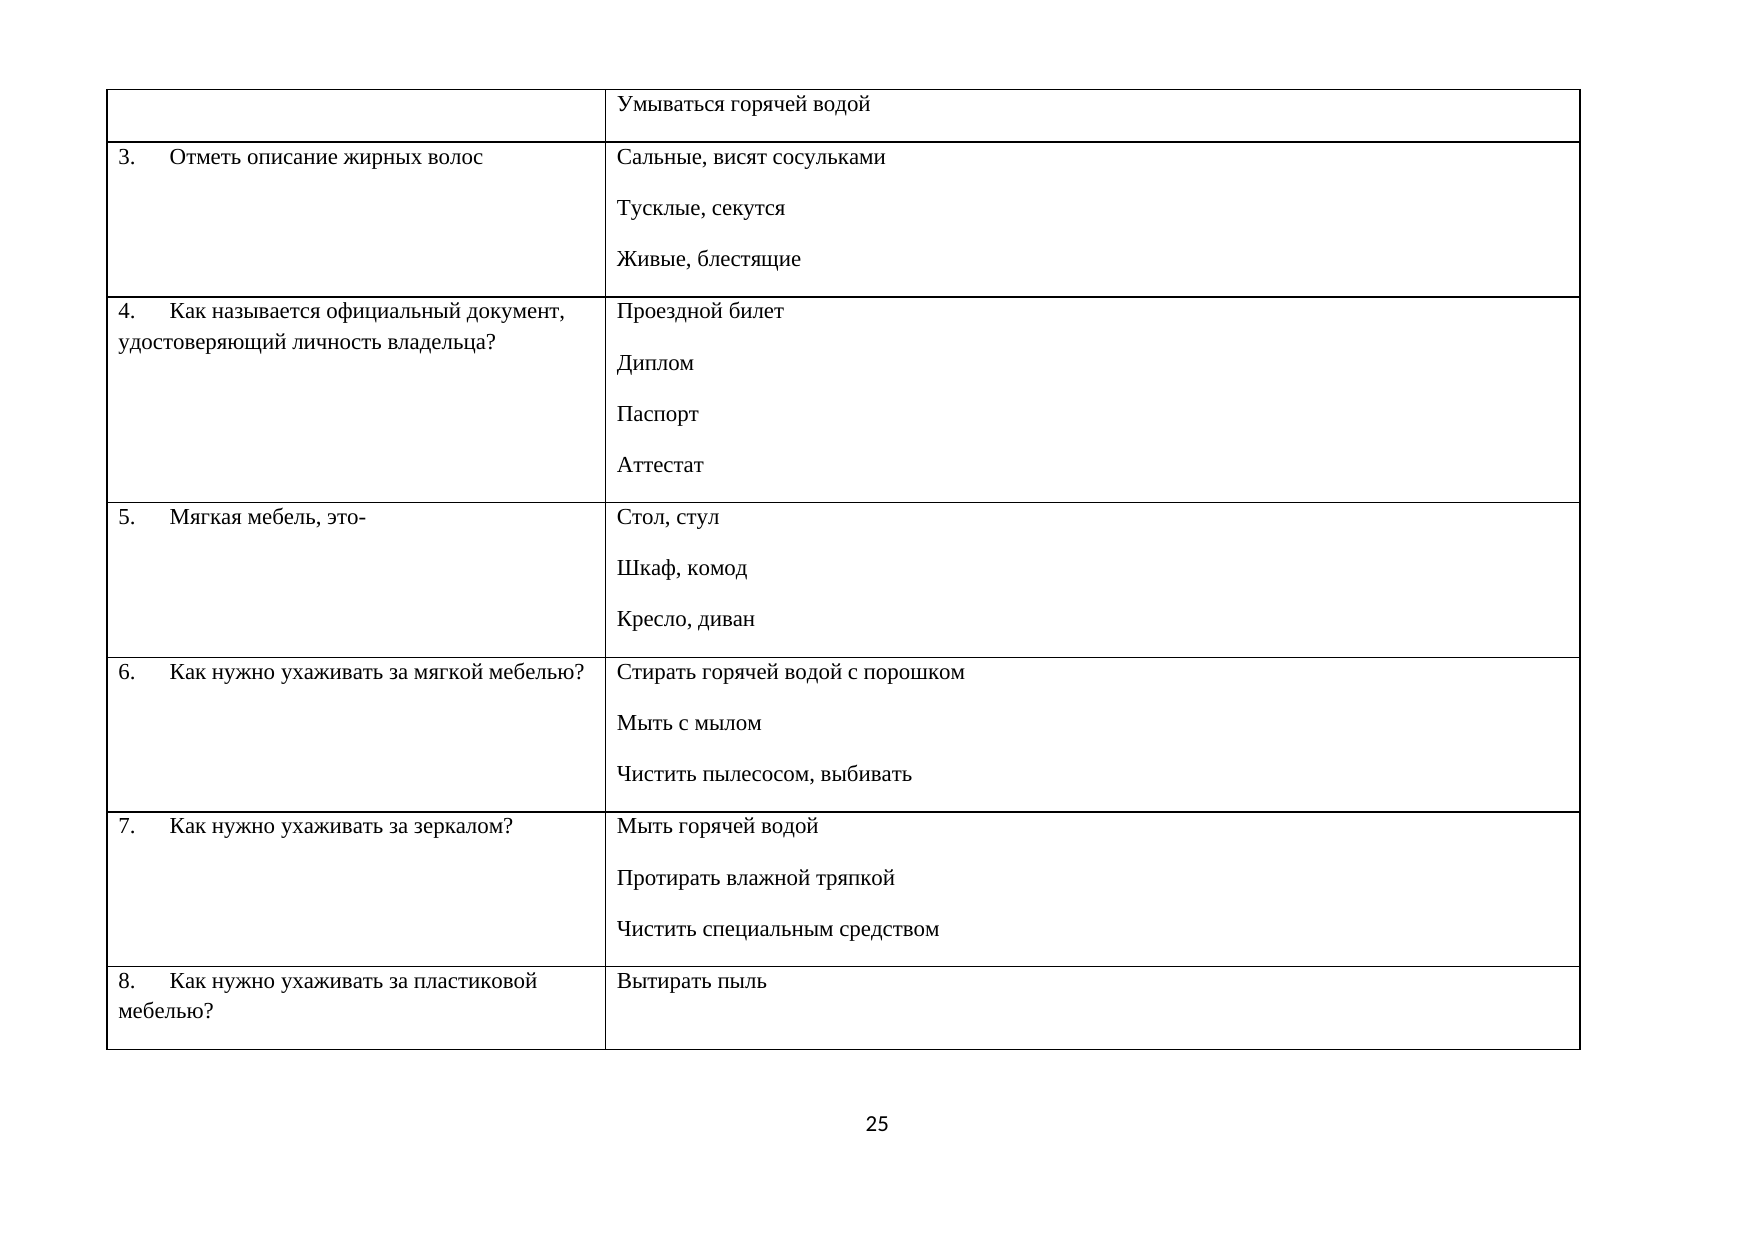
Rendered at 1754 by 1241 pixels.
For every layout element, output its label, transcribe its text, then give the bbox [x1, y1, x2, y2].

table_cell 6. Как нужно ухаживать за мягкой мебелью? [108, 658, 605, 811]
table_cell Стирать горячей водой с порошком Мыть с мылом Чистить пылесосом, выбивать [606, 658, 1579, 811]
table_cell Сальные, висят сосульками Тусклые, секутся Живые, блестящие [606, 143, 1579, 296]
table_cell 5. Мягкая мебель, это- [108, 503, 605, 656]
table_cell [606, 967, 1579, 1048]
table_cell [606, 90, 1579, 141]
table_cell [108, 967, 605, 1048]
table_cell Мыть горячей водой Протирать влажной тряпкой Чистить специальным средством [606, 813, 1579, 966]
table_cell 7. Как нужно ухаживать за зеркалом? [108, 813, 605, 966]
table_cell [108, 90, 605, 141]
table_cell 4. Как называется официальный документ, удостоверяющий личность владельца? [108, 298, 605, 502]
table_cell Проездной билет Диплом Паспорт Аттестат [606, 298, 1579, 502]
table_cell Стол, стул Шкаф, комод Кресло, диван [606, 503, 1579, 656]
table_cell 3. Отметь описание жирных волос [108, 143, 605, 296]
